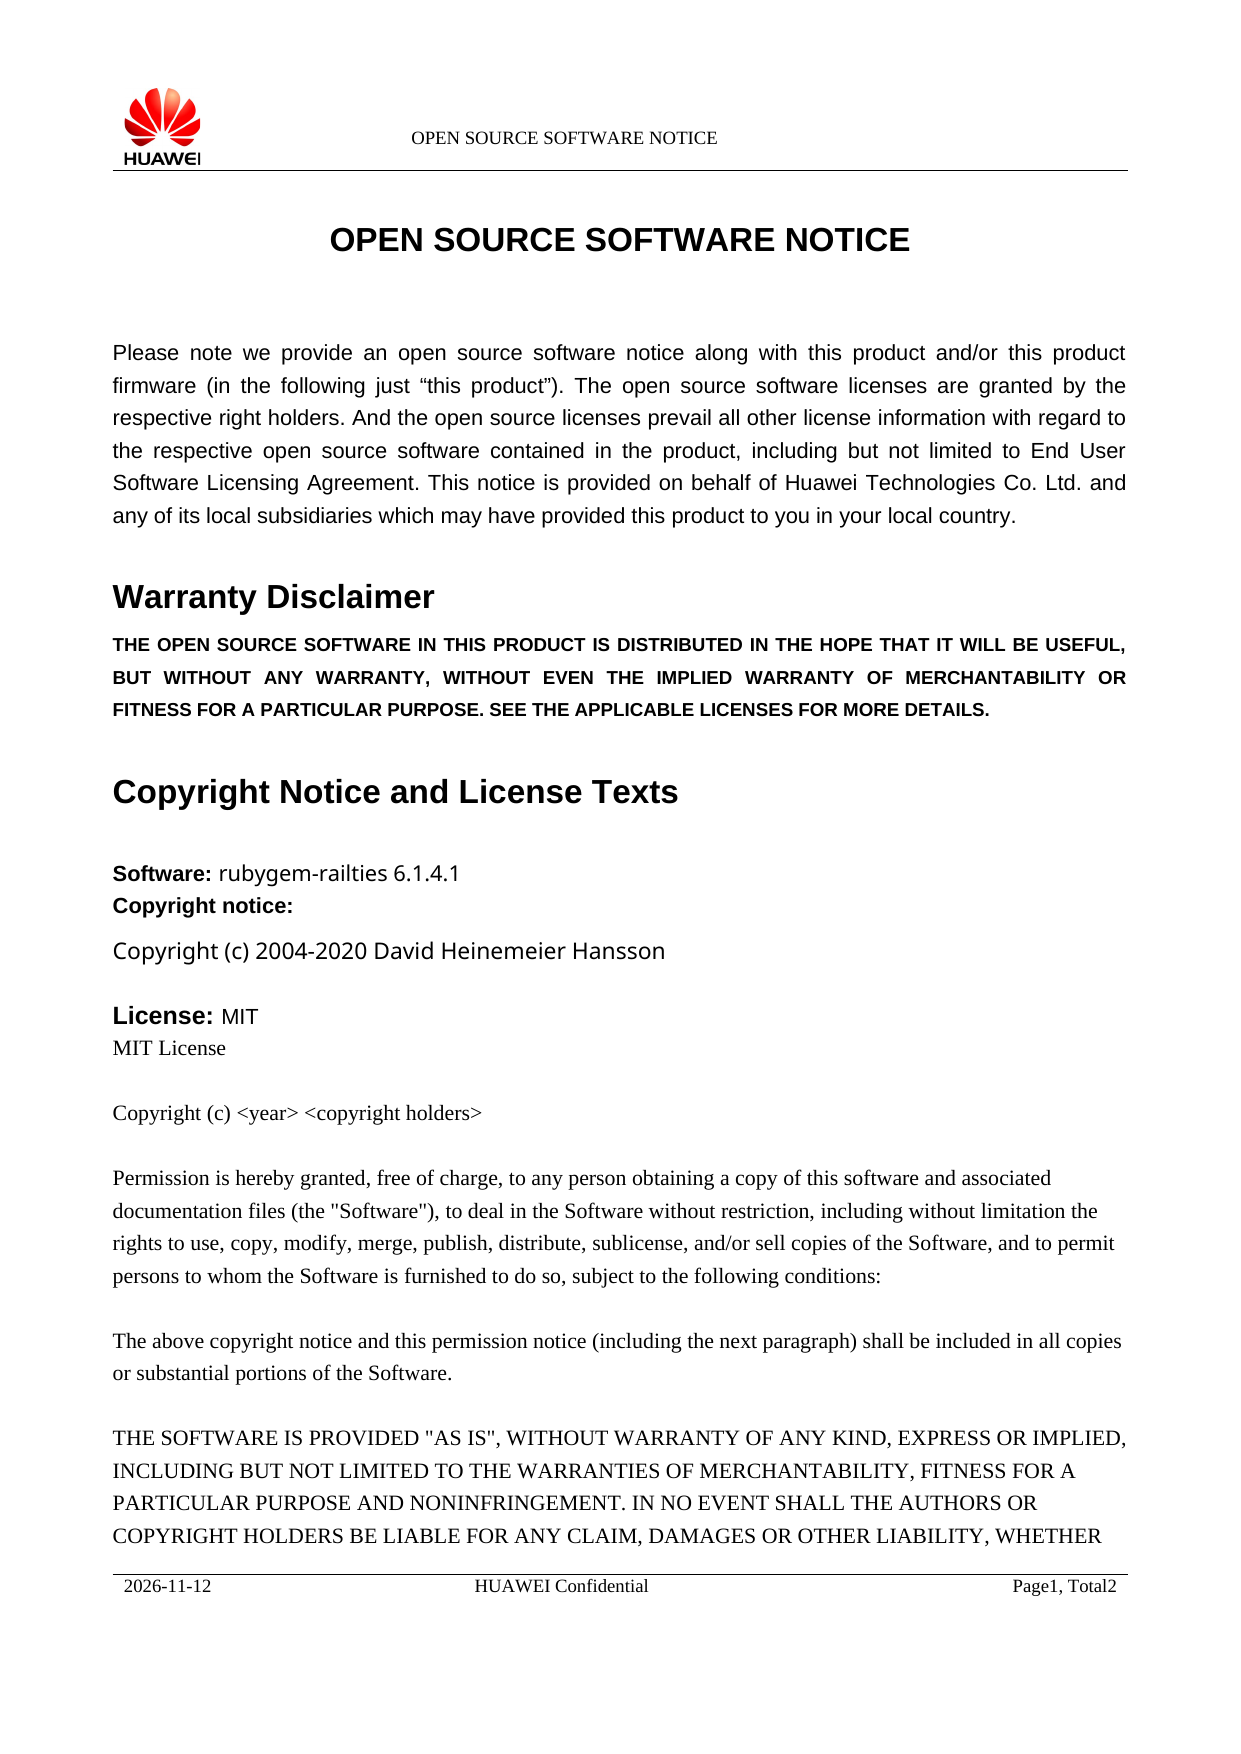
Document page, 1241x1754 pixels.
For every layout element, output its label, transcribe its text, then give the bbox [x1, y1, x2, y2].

text Copyright (c) 2004-2020 David Heinemeier Hansson [112, 934, 1128, 999]
text The open source software in this product is distributed in the hope that it will be useful, but WITHOUT ANY WARRANTY, without even the implied warranty of MERCHANTABILITY or FITNESS FOR A PARTICULAR PURPOSE. See the applicable licenses for more details. [112, 629, 1128, 726]
title Software: rubygem-railties 6.1.4.1 [112, 856, 1128, 889]
picture [124, 88, 201, 165]
text Copyright notice: [112, 889, 1128, 921]
text Warranty Disclaimer [112, 564, 1128, 629]
text Copyright Notice and License Texts [112, 759, 1128, 824]
text License: MIT [112, 999, 1128, 1031]
text Please note we provide an open source software notice along with this product and/or this product firmware (in the following just “this product”). The open source software licenses are granted by the respective right holders. And the open source licenses prevail all other license information with regard to the respective open source software contained in the product, including but not limited to End User Software Licensing Agreement. This notice is provided on behalf of Huawei Technologies Co. Ltd. and any of its local subsidiaries which may have provided this product to you in your local country. [112, 336, 1128, 531]
text OPEN SOURCE SOFTWARE NOTICE [112, 206, 1128, 271]
